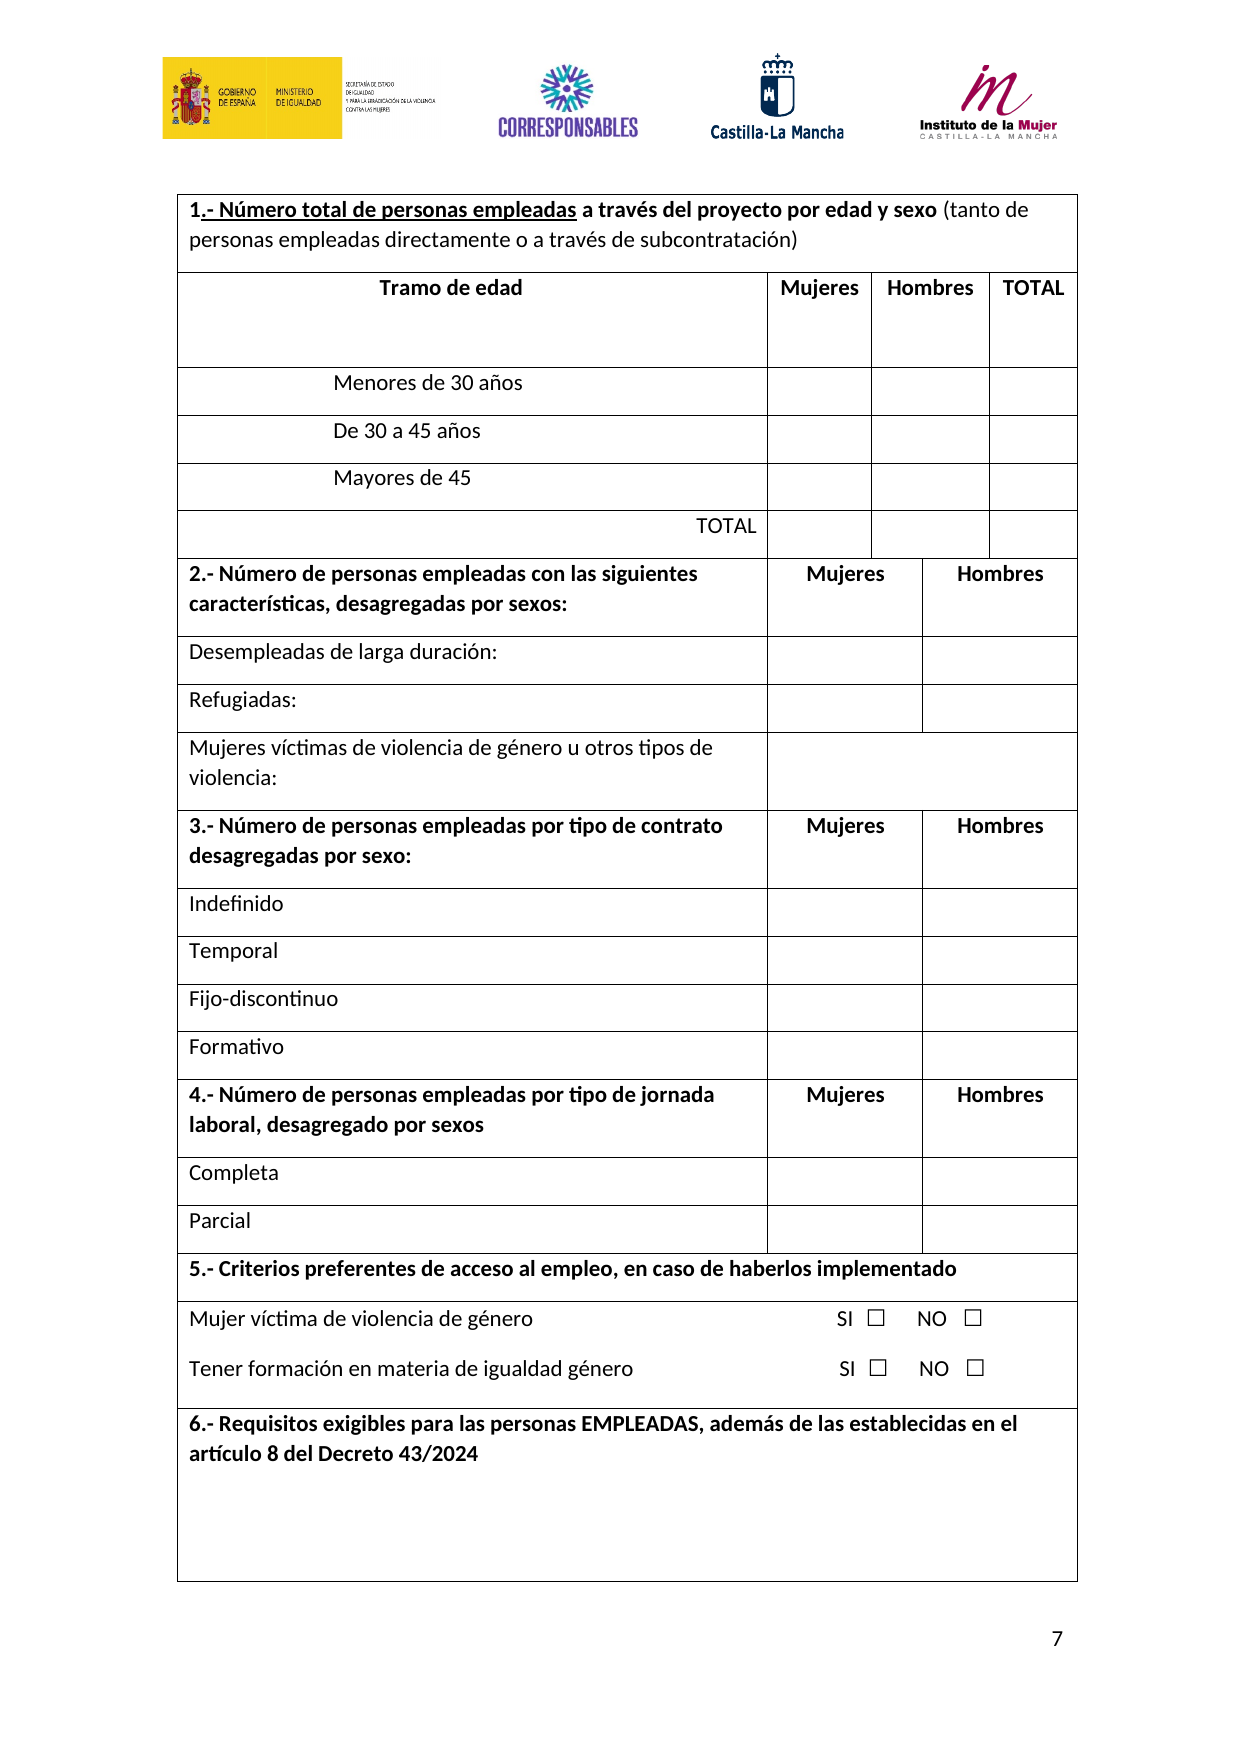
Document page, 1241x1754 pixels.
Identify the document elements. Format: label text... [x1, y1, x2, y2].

table_cell Mayores de 45 [178, 464, 767, 510]
table_cell Mujeres víctimas de violencia de género u otros tipos de violencia: [178, 733, 767, 810]
table_cell Hombres [923, 1080, 1077, 1157]
table_cell [923, 637, 1077, 684]
table_cell [768, 1032, 922, 1079]
table_cell Mujeres [768, 273, 871, 367]
table_cell Fijo-discontinuo [178, 985, 767, 1031]
table_cell [923, 1032, 1077, 1079]
table_cell [768, 416, 871, 462]
table_cell [768, 733, 1077, 810]
picture [162, 57, 441, 139]
table_cell [990, 464, 1077, 510]
picture [496, 60, 641, 138]
table_cell Indefinido [178, 889, 767, 936]
table_cell [872, 464, 989, 510]
table_cell Mujeres [768, 1080, 922, 1157]
table_cell Mujeres [768, 811, 922, 888]
table_cell Hombres [923, 811, 1077, 888]
table_cell [768, 889, 922, 936]
table_cell [923, 889, 1077, 936]
table_cell Hombres [872, 273, 989, 367]
table_cell [923, 1206, 1077, 1253]
table_cell 5.- Criterios preferentes de acceso al empleo, en caso de haberlos implementado [178, 1254, 1077, 1301]
table_cell Mujer víctima de violencia de género SI NO Tener formación en materia de igualdad género SI NO [178, 1302, 1077, 1408]
table_cell 2.- Número de personas empleadas con las siguientes características, desagregadas por sexos: [178, 559, 767, 636]
table_cell [990, 416, 1077, 462]
table_cell [990, 511, 1077, 558]
table_cell Parcial [178, 1206, 767, 1253]
table_cell Mujeres [768, 559, 922, 636]
table_cell Hombres [923, 559, 1077, 636]
table_cell [768, 464, 871, 510]
table_cell [923, 985, 1077, 1031]
table_cell Temporal [178, 937, 767, 983]
table_cell [768, 637, 922, 684]
table_cell [768, 985, 922, 1031]
picture [920, 65, 1057, 139]
table_cell Formativo [178, 1032, 767, 1079]
table_cell 4.- Número de personas empleadas por tipo de jornada laboral, desagregado por sexos [178, 1080, 767, 1157]
picture [711, 53, 844, 139]
table_cell Menores de 30 años [178, 368, 767, 415]
table_cell 3.- Número de personas empleadas por tipo de contrato desagregadas por sexo: [178, 811, 767, 888]
table_cell [768, 937, 922, 983]
table_cell [923, 1158, 1077, 1205]
table_cell [768, 685, 922, 732]
table_cell [872, 416, 989, 462]
table_cell [872, 511, 989, 558]
table_cell Completa [178, 1158, 767, 1205]
table_cell [768, 1206, 922, 1253]
table_cell [990, 368, 1077, 415]
table_cell TOTAL [178, 511, 767, 558]
table_cell Tramo de edad [178, 273, 767, 367]
table_cell Desempleadas de larga duración: [178, 637, 767, 684]
table_cell De 30 a 45 años [178, 416, 767, 462]
table_cell [872, 368, 989, 415]
table_cell 6.- Requisitos exigibles para las personas EMPLEADAS, además de las establecidas en el artículo 8 del Decreto 43/2024 [178, 1409, 1077, 1581]
table_cell TOTAL [990, 273, 1077, 367]
table_cell Refugiadas: [178, 685, 767, 732]
table_cell [923, 937, 1077, 983]
table_cell [768, 368, 871, 415]
table_cell [923, 685, 1077, 732]
table_cell [768, 511, 871, 558]
table_cell [768, 1158, 922, 1205]
table_cell 1.- Número total de personas empleadas a través del proyecto por edad y sexo (tanto de personas empleadas directamente o a través de subcontratación) [178, 195, 1077, 272]
